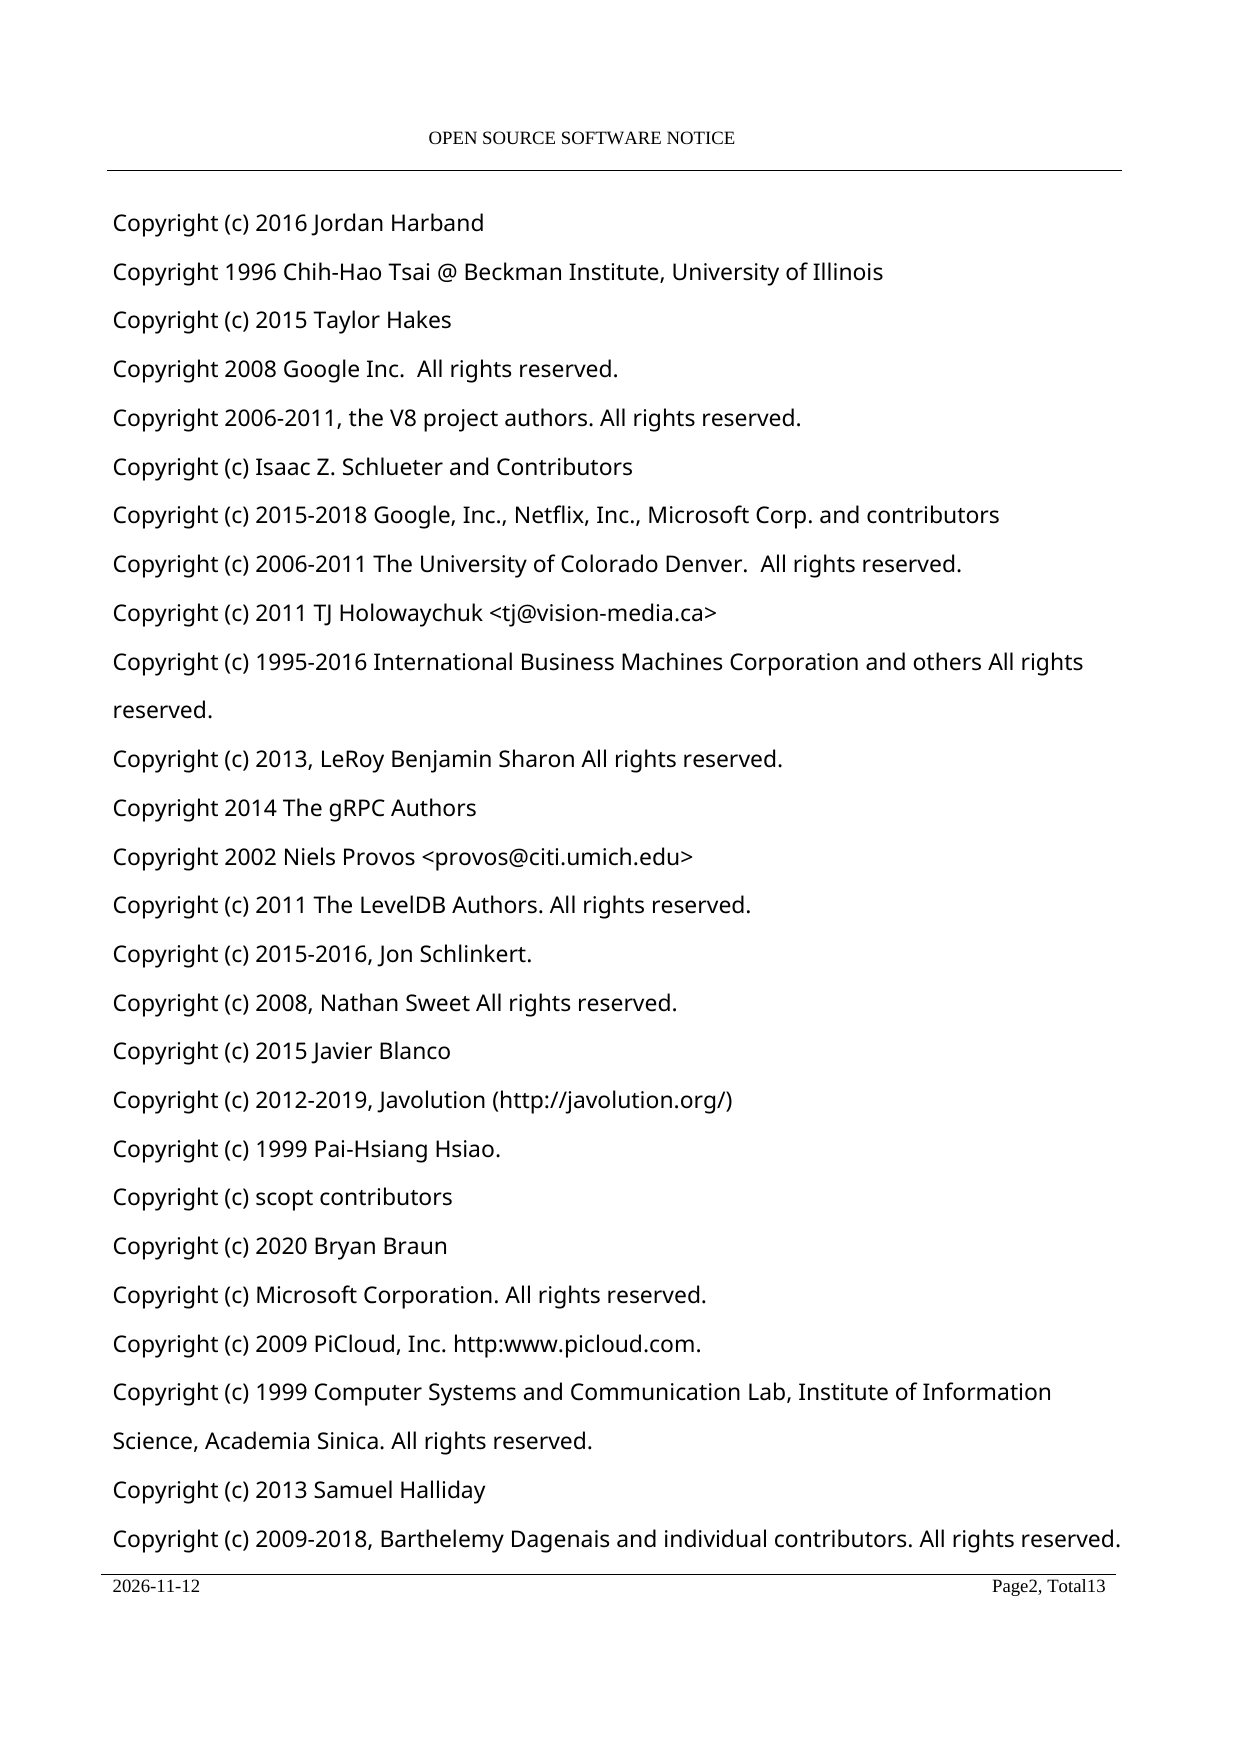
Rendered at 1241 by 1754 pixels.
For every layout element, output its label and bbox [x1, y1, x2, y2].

text [112, 1034, 1128, 1554]
text [112, 206, 1128, 1019]
